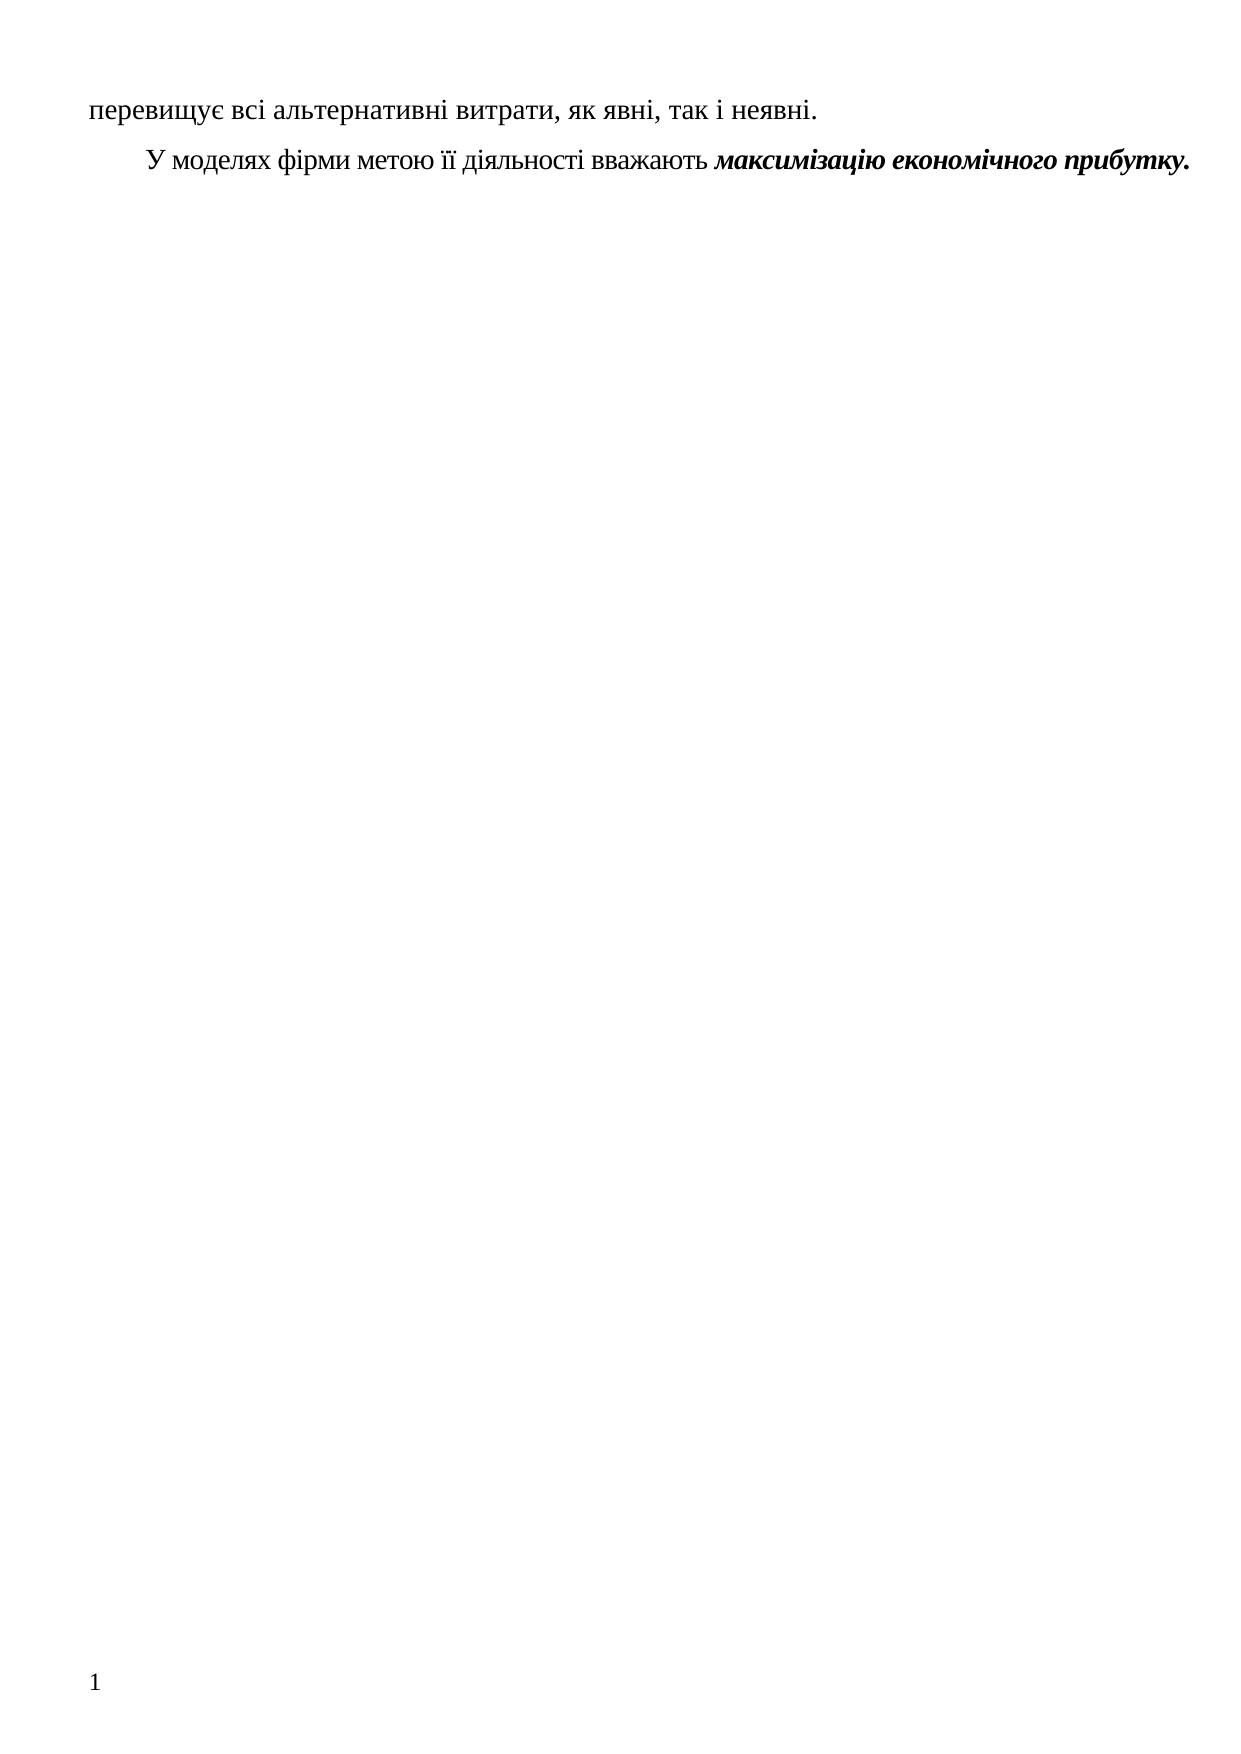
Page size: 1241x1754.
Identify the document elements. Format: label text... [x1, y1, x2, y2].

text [89, 92, 1205, 126]
text У моделях фірми метою її діяльності вважають максимізацію економічного прибутку. [89, 142, 1205, 176]
